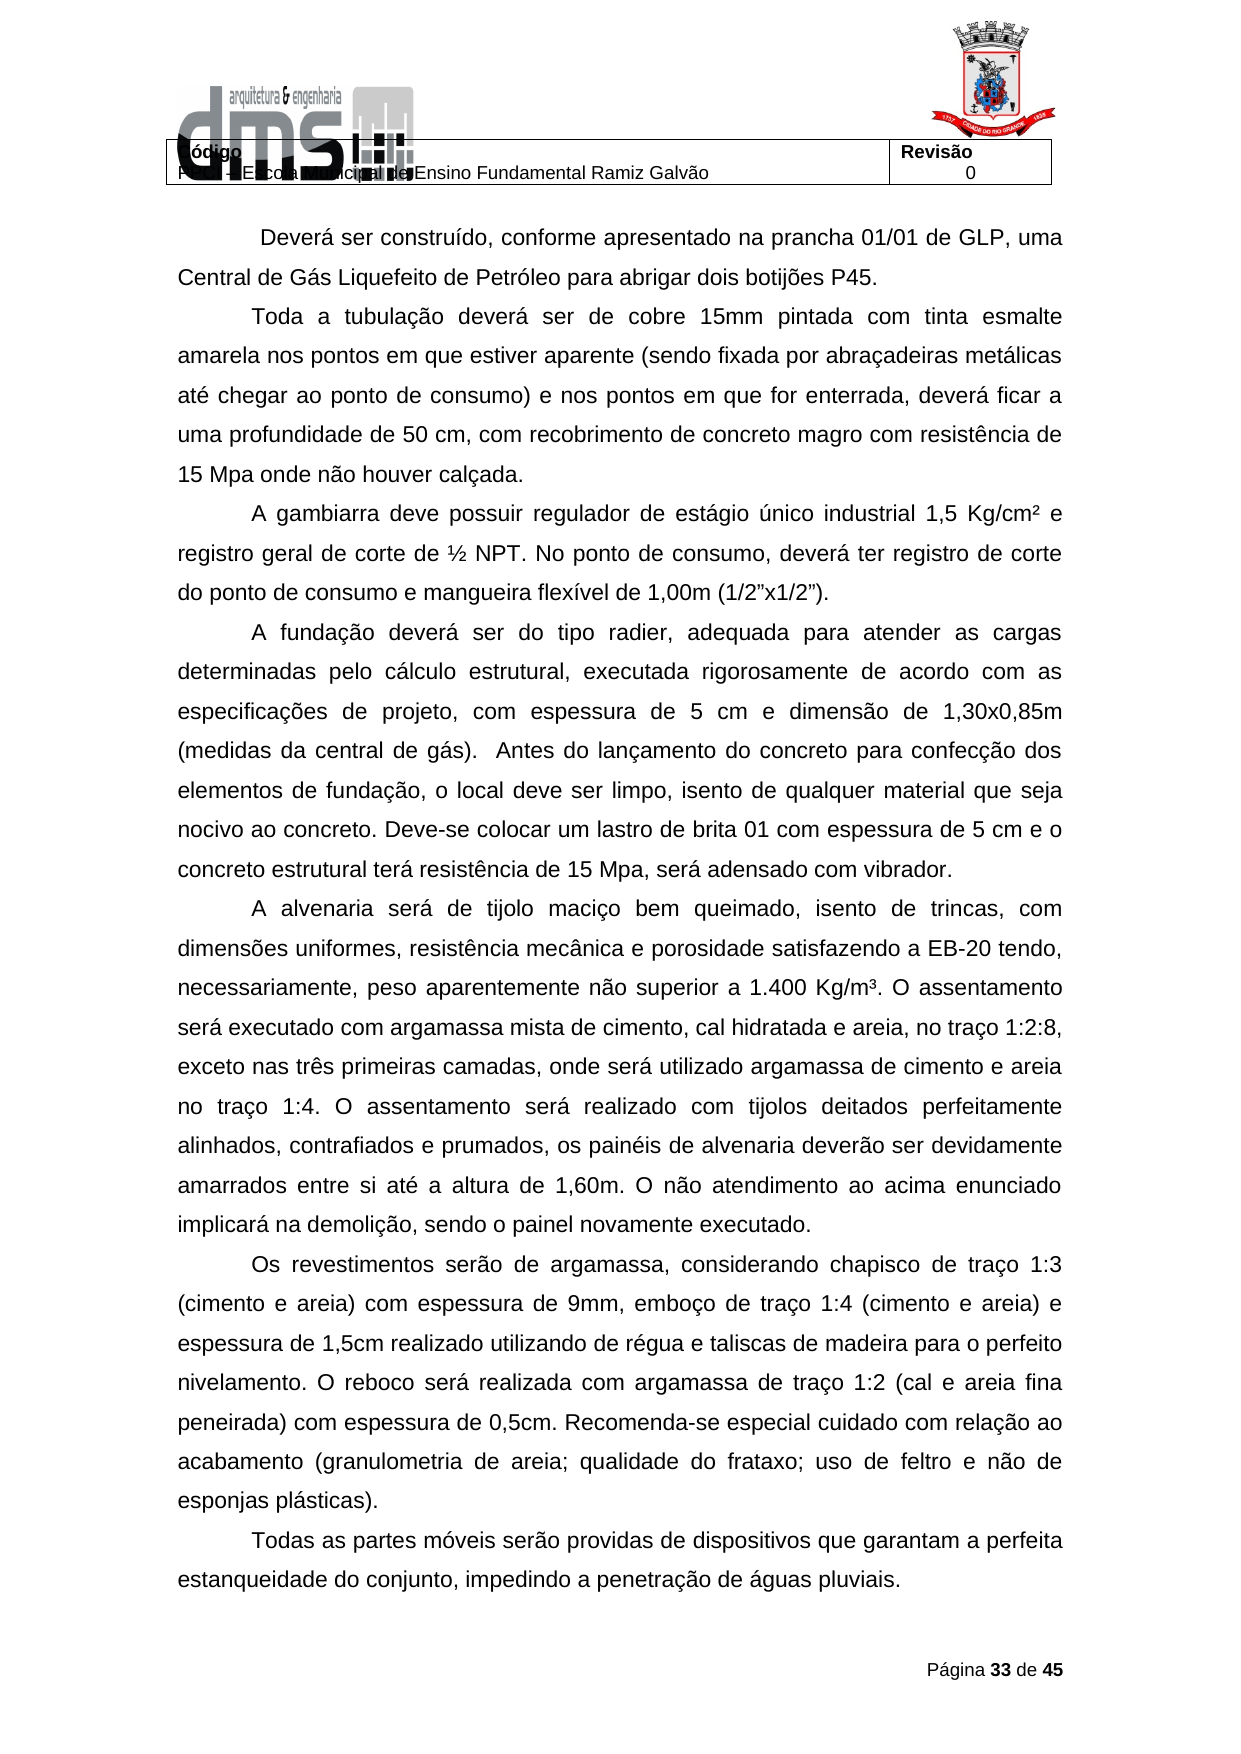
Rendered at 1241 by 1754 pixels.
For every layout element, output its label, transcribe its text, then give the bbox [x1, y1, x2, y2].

text Deverá ser construído, conforme apresentado na prancha 01/01 de GLP, uma Central de Gás Liquefeito de Petróleo para abrigar dois botijões P45. [177, 224, 1063, 290]
text A gambiarra deve possuir regulador de estágio único industrial 1,5 Kg/cm² e registro geral de corte de ½ NPT. No ponto de consumo, deverá ter registro de corte do ponto de consumo e mangueira flexível de 1,00m (1/2”x1/2”). [177, 500, 1063, 606]
text Os revestimentos serão de argamassa, considerando chapisco de traço 1:3 (cimento e areia) com espessura de 9mm, emboço de traço 1:4 (cimento e areia) e espessura de 1,5cm realizado utilizando de régua e taliscas de madeira para o perfeito nivelamento. O reboco será realizada com argamassa de traço 1:2 (cal e areia fina peneirada) com espessura de 0,5cm. Recomenda-se especial cuidado com relação ao acabamento (granulometria de areia; qualidade do frataxo; uso de feltro e não de esponjas plásticas). [177, 1251, 1063, 1514]
text Toda a tubulação deverá ser de cobre 15mm pintada com tinta esmalte amarela nos pontos em que estiver aparente (sendo fixada por abraçadeiras metálicas até chegar ao ponto de consumo) e nos pontos em que for enterrada, deverá ficar a uma profundidade de 50 cm, com recobrimento de concreto magro com resistência de 15 Mpa onde não houver calçada. [177, 303, 1063, 487]
picture [177, 140, 414, 181]
picture [931, 21, 1056, 138]
text A alvenaria será de tijolo maciço bem queimado, isento de trincas, com dimensões uniformes, resistência mecânica e porosidade satisfazendo a EB-20 tendo, necessariamente, peso aparentemente não superior a 1.400 Kg/m³. O assentamento será executado com argamassa mista de cimento, cal hidratada e areia, no traço 1:2:8, exceto nas três primeiras camadas, onde será utilizado argamassa de cimento e areia no traço 1:4. O assentamento será realizado com tijolos deitados perfeitamente alinhados, contrafiados e prumados, os painéis de alvenaria deverão ser devidamente amarrados entre si até a altura de 1,60m. O não atendimento ao acima enunciado implicará na demolição, sendo o painel novamente executado. [177, 895, 1063, 1237]
text Todas as partes móveis serão providas de dispositivos que garantam a perfeita estanqueidade do conjunto, impedindo a penetração de águas pluviais. [177, 1527, 1063, 1593]
text A fundação deverá ser do tipo radier, adequada para atender as cargas determinadas pelo cálculo estrutural, executada rigorosamente de acordo com as especificações de projeto, com espessura de 5 cm e dimensão de 1,30x0,85m (medidas da central de gás). Antes do lançamento do concreto para confecção dos elementos de fundação, o local deve ser limpo, isento de qualquer material que seja nocivo ao concreto. Deve-se colocar um lastro de brita 01 com espessura de 5 cm e o concreto estrutural terá resistência de 15 Mpa, será adensado com vibrador. [177, 619, 1063, 882]
picture [177, 86, 414, 139]
